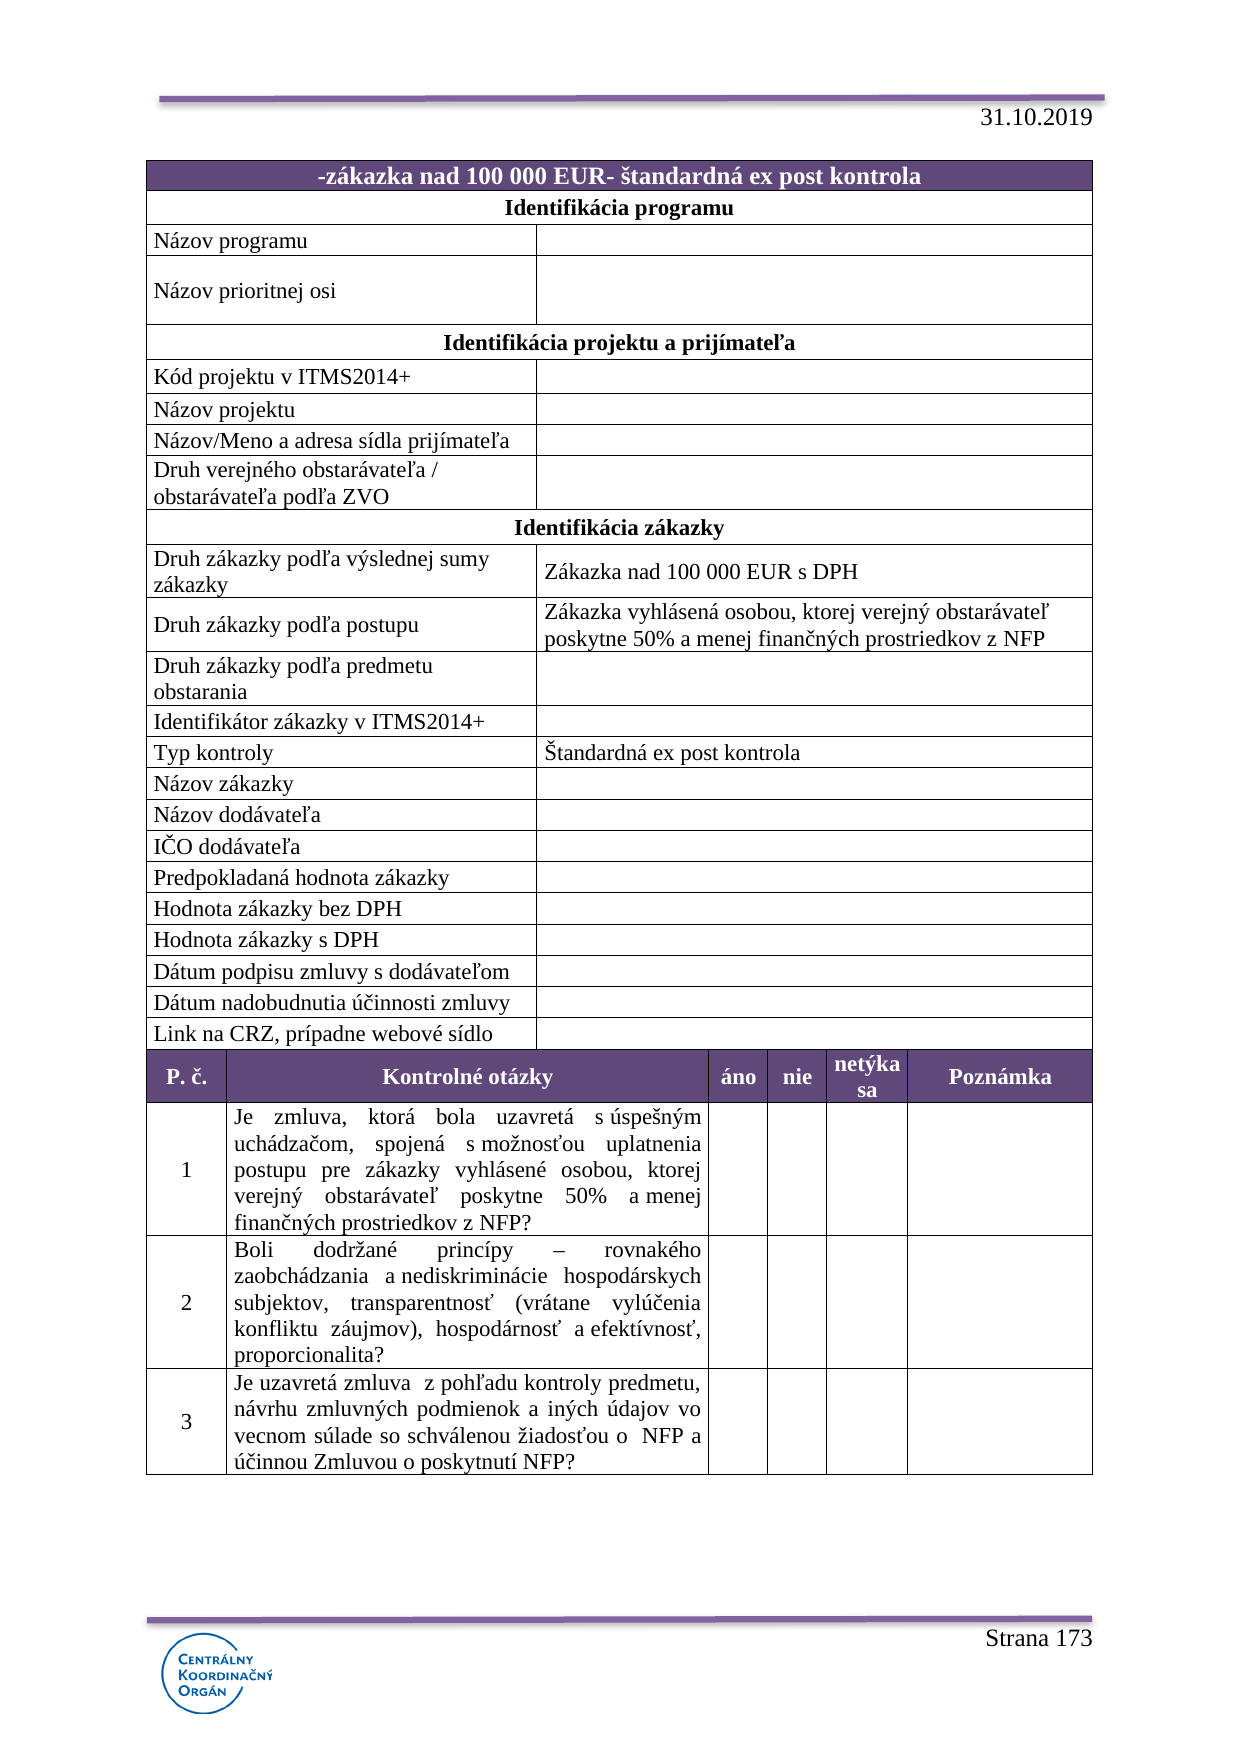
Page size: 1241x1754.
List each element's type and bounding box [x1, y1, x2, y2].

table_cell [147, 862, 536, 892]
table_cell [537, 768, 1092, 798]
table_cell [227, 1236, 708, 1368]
picture [159, 1631, 272, 1713]
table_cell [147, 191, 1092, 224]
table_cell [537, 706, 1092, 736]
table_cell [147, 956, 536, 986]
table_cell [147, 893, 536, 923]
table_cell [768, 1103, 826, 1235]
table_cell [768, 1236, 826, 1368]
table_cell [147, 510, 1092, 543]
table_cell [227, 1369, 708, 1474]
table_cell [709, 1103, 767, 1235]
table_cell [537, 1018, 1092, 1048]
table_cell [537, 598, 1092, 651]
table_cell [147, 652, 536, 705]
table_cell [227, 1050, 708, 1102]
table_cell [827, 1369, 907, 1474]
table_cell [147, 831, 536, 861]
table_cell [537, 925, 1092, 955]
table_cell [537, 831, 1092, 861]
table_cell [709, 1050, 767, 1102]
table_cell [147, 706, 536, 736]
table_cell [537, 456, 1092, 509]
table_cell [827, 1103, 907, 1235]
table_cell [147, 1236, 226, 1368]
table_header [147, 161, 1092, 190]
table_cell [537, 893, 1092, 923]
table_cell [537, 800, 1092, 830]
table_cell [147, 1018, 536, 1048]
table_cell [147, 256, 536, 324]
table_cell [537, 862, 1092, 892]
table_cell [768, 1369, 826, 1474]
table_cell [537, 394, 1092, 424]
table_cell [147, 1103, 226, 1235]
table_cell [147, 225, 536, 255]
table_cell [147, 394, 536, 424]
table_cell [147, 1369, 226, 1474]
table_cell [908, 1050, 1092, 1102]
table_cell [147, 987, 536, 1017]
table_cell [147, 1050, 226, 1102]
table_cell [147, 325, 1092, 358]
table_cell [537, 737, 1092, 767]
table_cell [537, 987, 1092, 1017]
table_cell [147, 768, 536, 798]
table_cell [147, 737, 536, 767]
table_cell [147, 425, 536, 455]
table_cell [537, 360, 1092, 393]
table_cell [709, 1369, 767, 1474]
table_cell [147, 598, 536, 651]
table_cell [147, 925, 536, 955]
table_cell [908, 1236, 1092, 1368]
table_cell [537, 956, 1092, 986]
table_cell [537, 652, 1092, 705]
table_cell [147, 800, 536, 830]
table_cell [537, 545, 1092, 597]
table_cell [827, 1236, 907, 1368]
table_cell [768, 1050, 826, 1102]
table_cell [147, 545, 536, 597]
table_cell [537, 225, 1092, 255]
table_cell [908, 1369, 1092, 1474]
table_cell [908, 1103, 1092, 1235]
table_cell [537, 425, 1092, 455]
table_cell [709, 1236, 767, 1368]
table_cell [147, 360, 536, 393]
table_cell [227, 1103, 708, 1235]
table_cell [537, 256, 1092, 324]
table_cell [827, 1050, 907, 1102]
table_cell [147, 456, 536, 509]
